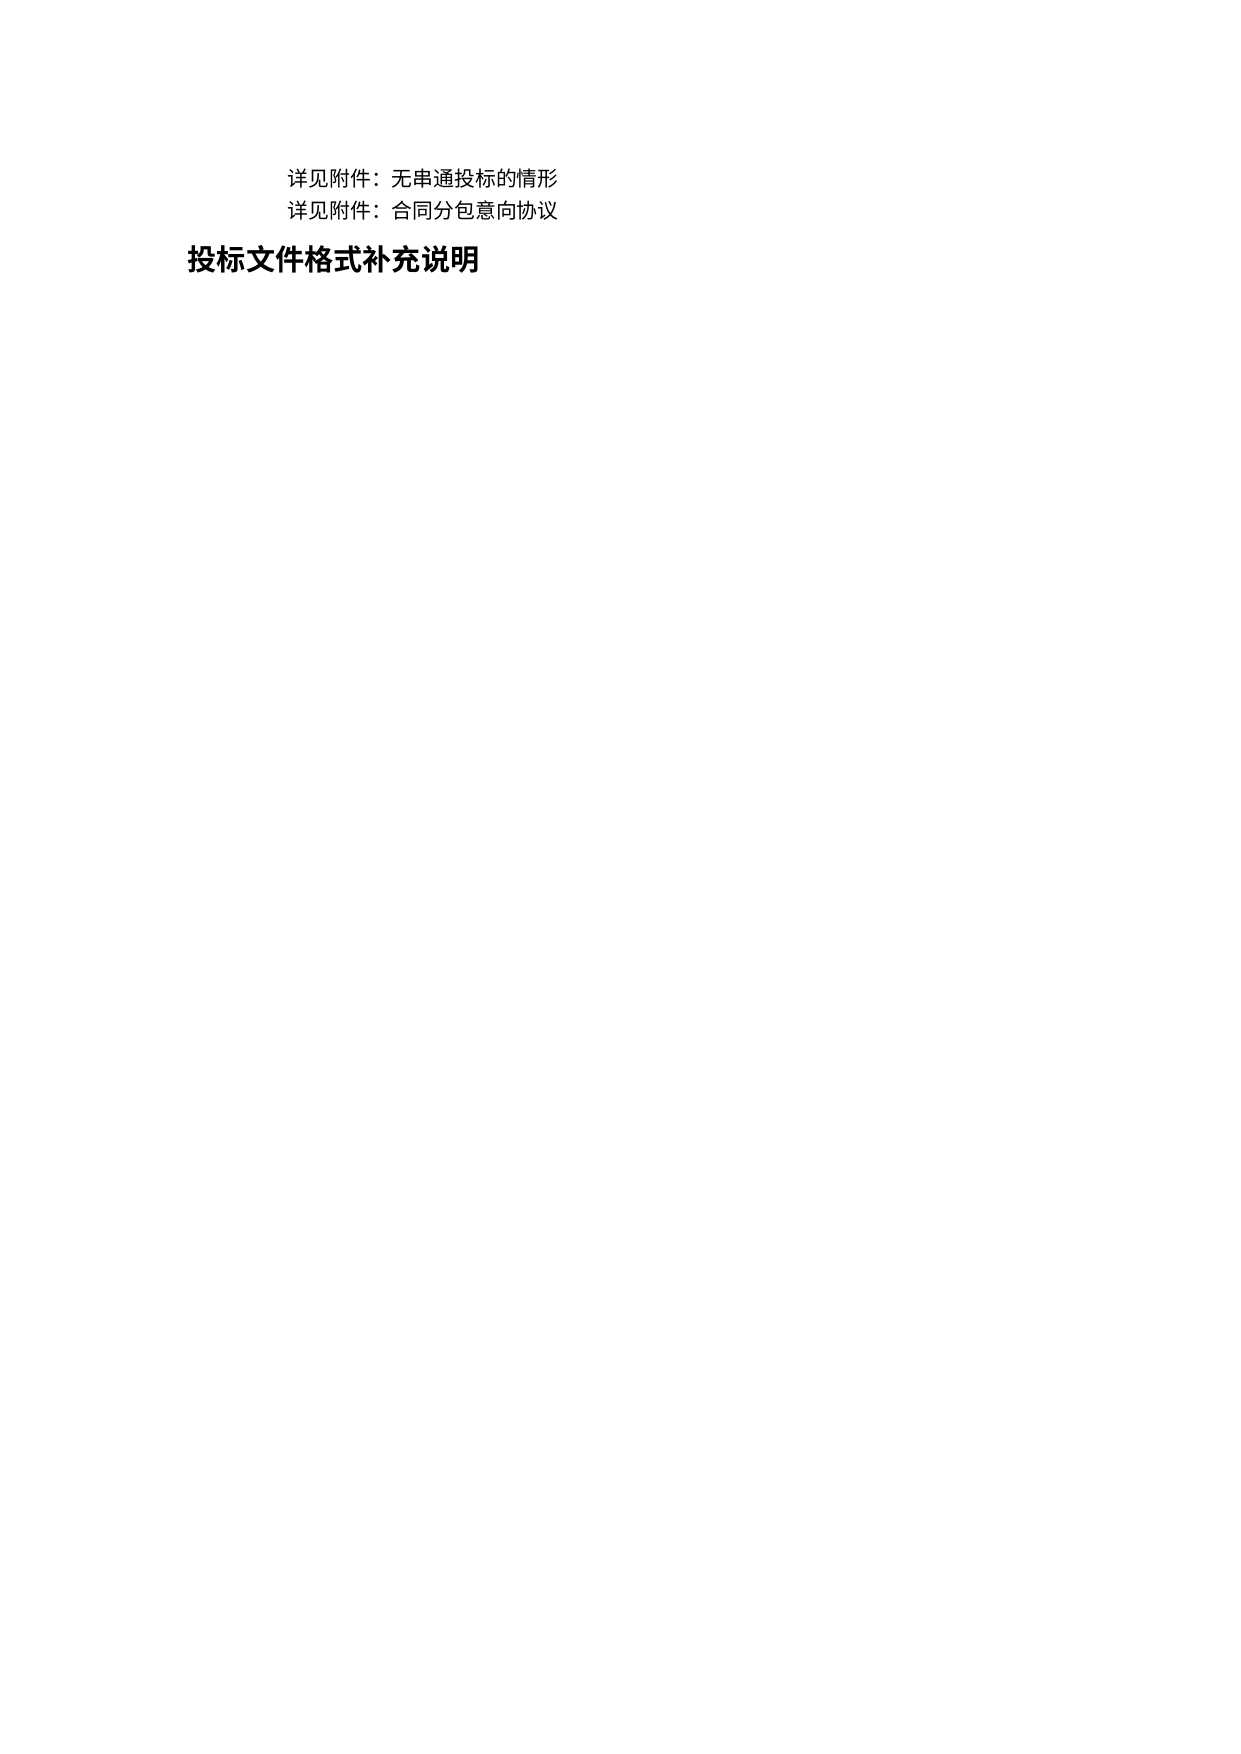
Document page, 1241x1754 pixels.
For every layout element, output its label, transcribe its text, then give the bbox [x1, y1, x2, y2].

text 详见附件：合同分包意向协议 [187, 194, 1053, 227]
text 投标文件格式补充说明 [187, 227, 1053, 292]
text 详见附件：无串通投标的情形 [187, 162, 1053, 194]
